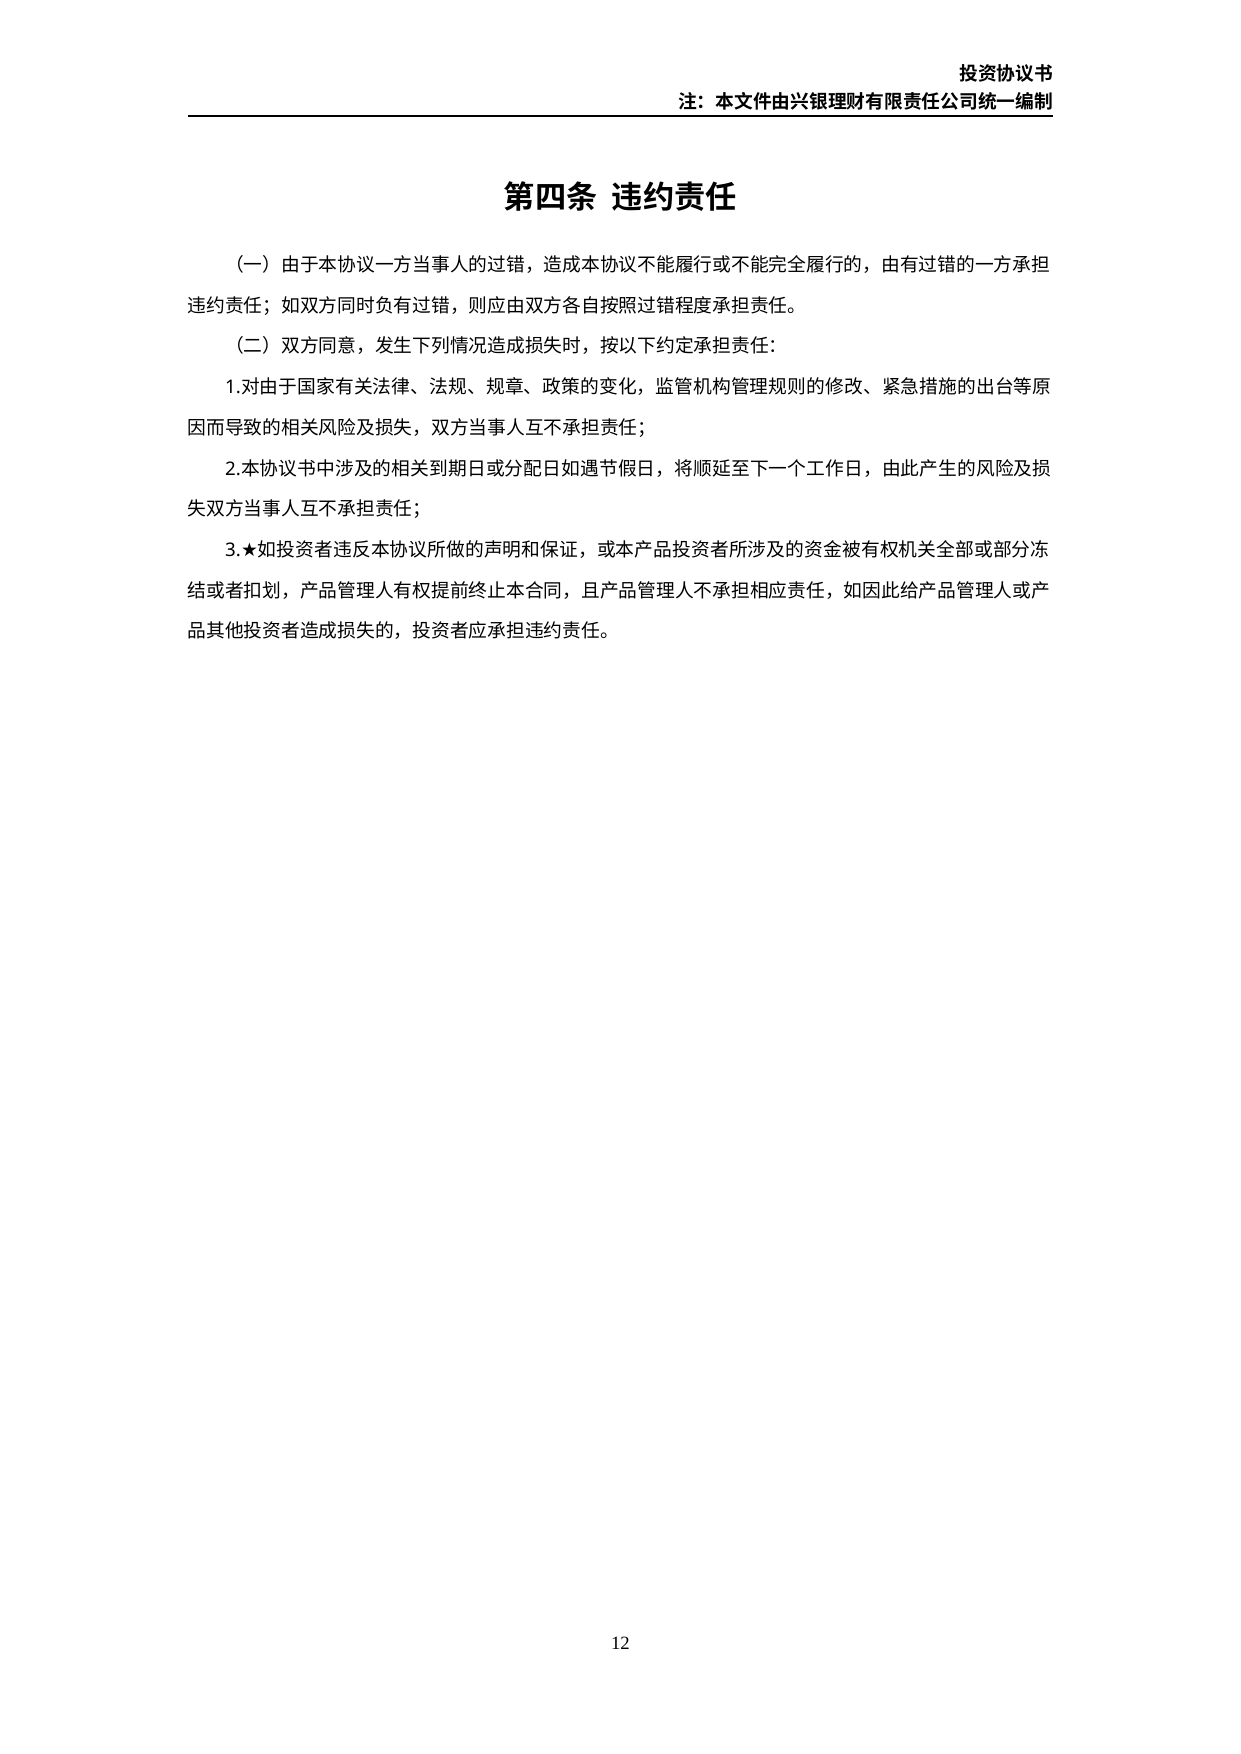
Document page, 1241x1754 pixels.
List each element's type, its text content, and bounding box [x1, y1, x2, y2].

text （二）双方同意，发生下列情况造成损失时，按以下约定承担责任： [187, 331, 1053, 358]
text （一）由于本协议一方当事人的过错，造成本协议不能履行或不能完全履行的，由有过错的一方承担违约责任；如双方同时负有过错，则应由双方各自按照过错程度承担责任。 [187, 249, 1053, 317]
text 1.对由于国家有关法律、法规、规章、政策的变化，监管机构管理规则的修改、紧急措施的出台等原因而导致的相关风险及损失，双方当事人互不承担责任； [187, 372, 1053, 440]
text 3.★如投资者违反本协议所做的声明和保证，或本产品投资者所涉及的资金被有权机关全部或部分冻结或者扣划，产品管理人有权提前终止本合同，且产品管理人不承担相应责任，如因此给产品管理人或产品其他投资者造成损失的，投资者应承担违约责任。 [187, 535, 1053, 643]
subtitle 第四条 违约责任 [187, 162, 1053, 227]
text 2.本协议书中涉及的相关到期日或分配日如遇节假日，将顺延至下一个工作日，由此产生的风险及损失双方当事人互不承担责任； [187, 453, 1053, 521]
